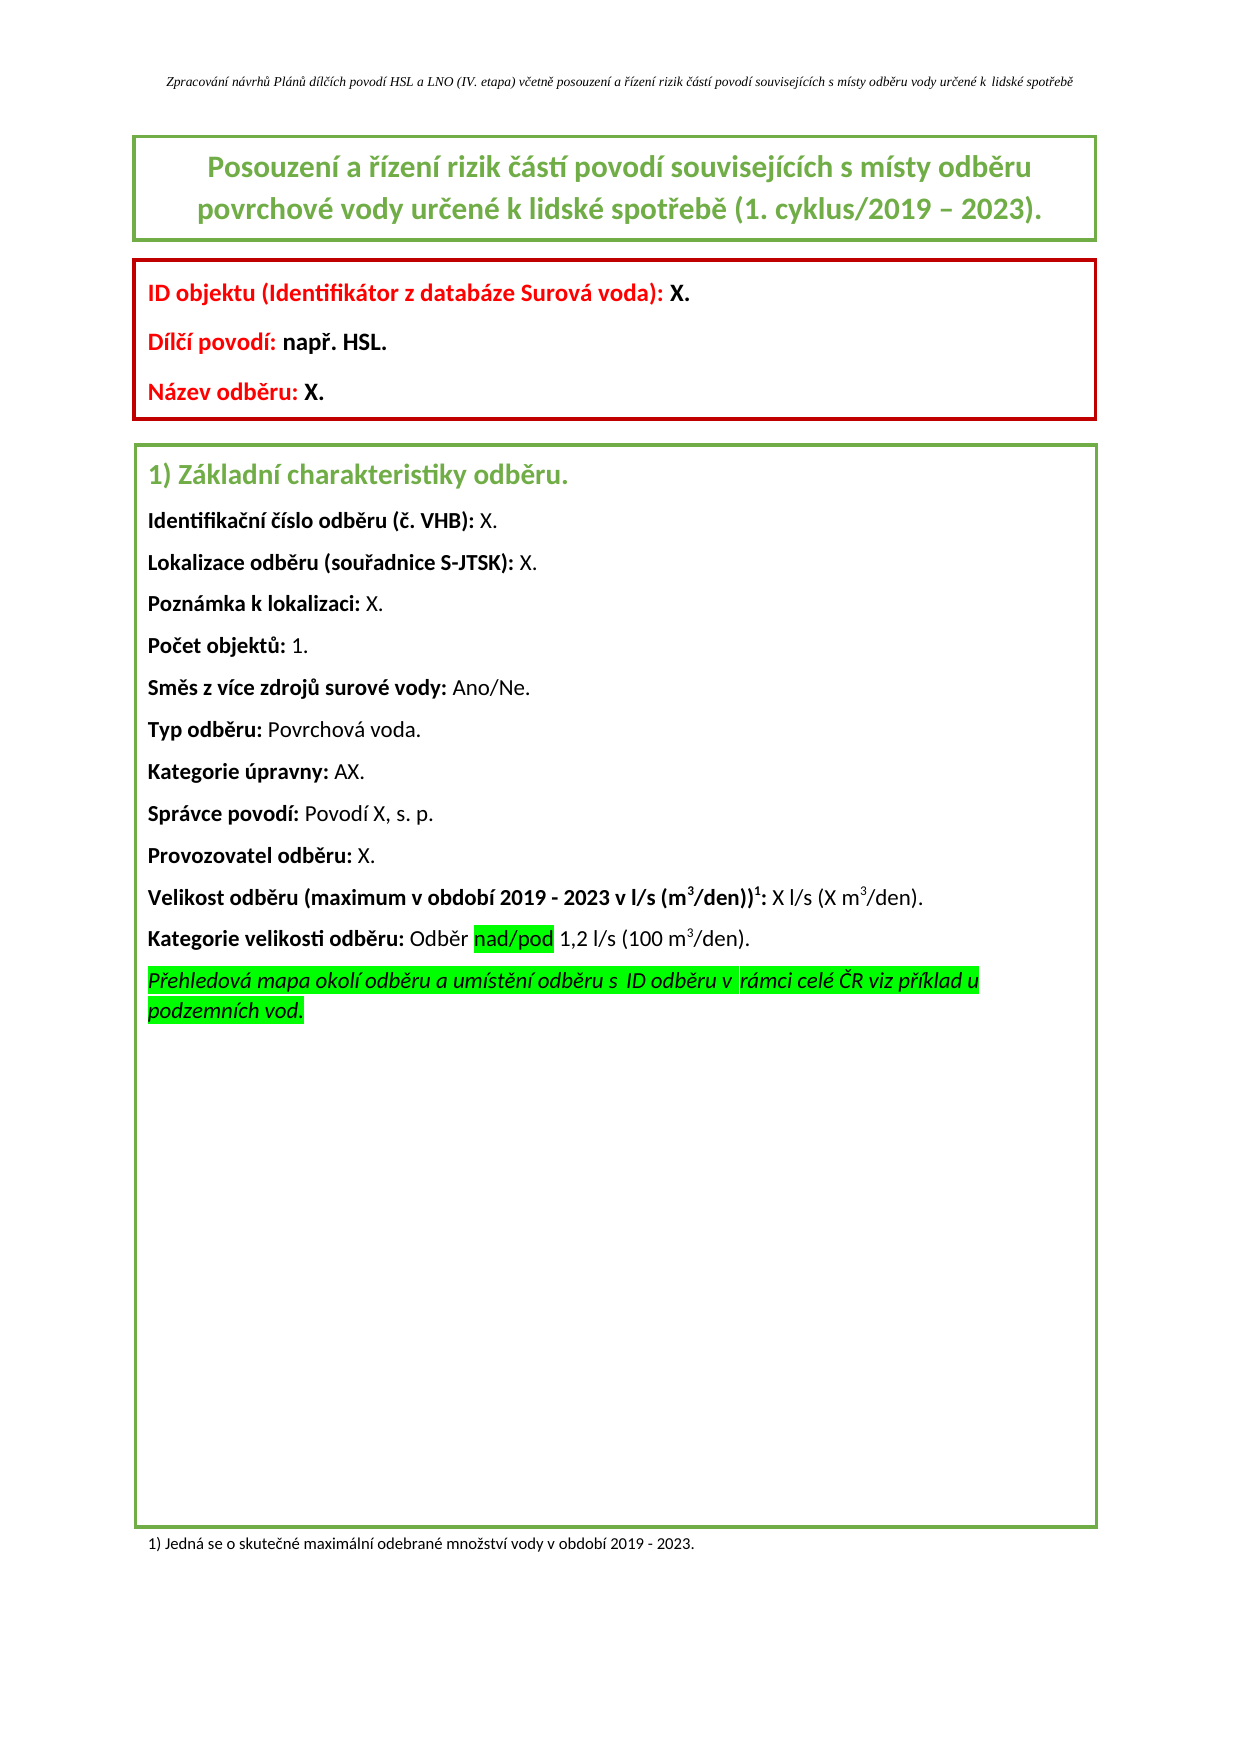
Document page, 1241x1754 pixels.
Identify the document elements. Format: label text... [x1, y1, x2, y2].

text Směs z více zdrojů surové vody: Ano/Ne. [148, 673, 1093, 701]
text ID objektu (Identifikátor z databáze Surová voda): X. [148, 277, 1093, 307]
text Dílčí povodí: např. HSL. [148, 326, 1093, 357]
text Identifikační číslo odběru (č. VHB): X. [148, 506, 1093, 534]
text Typ odběru: Povrchová voda. [148, 715, 1093, 743]
text 1) Jedná se o skutečné maximální odebrané množství vody v období 2019 - 2023. [148, 1534, 1093, 1554]
text Název odběru: X. [148, 376, 1093, 407]
text Provozovatel odběru: X. [148, 841, 1093, 869]
text Kategorie velikosti odběru: Odběr nad/pod 1,2 l/s (100 m3/den). [148, 924, 1093, 953]
text Velikost odběru (maximum v období 2019 - 2023 v l/s (m3/den))1: X l/s (X m3/den). [148, 883, 1093, 911]
text 1) Základní charakteristiky odběru. [148, 456, 1093, 492]
text Správce povodí: Povodí X, s. p. [148, 799, 1093, 827]
text Přehledová mapa okolí odběru a umístění odběru s ID odběru v rámci celé ČR viz příklad u podzemních vod. [148, 966, 1093, 1024]
text Počet objektů: 1. [148, 631, 1093, 659]
text Lokalizace odběru (souřadnice S-JTSK): X. [148, 548, 1093, 576]
text Poznámka k lokalizaci: X. [148, 589, 1093, 618]
text Kategorie úpravny: AX. [148, 757, 1093, 785]
text Posouzení a řízení rizik částí povodí souvisejících s místy odběru povrchové vody určené k lidské spotřebě (1. cyklus/2019 – 2023). [148, 148, 1093, 227]
